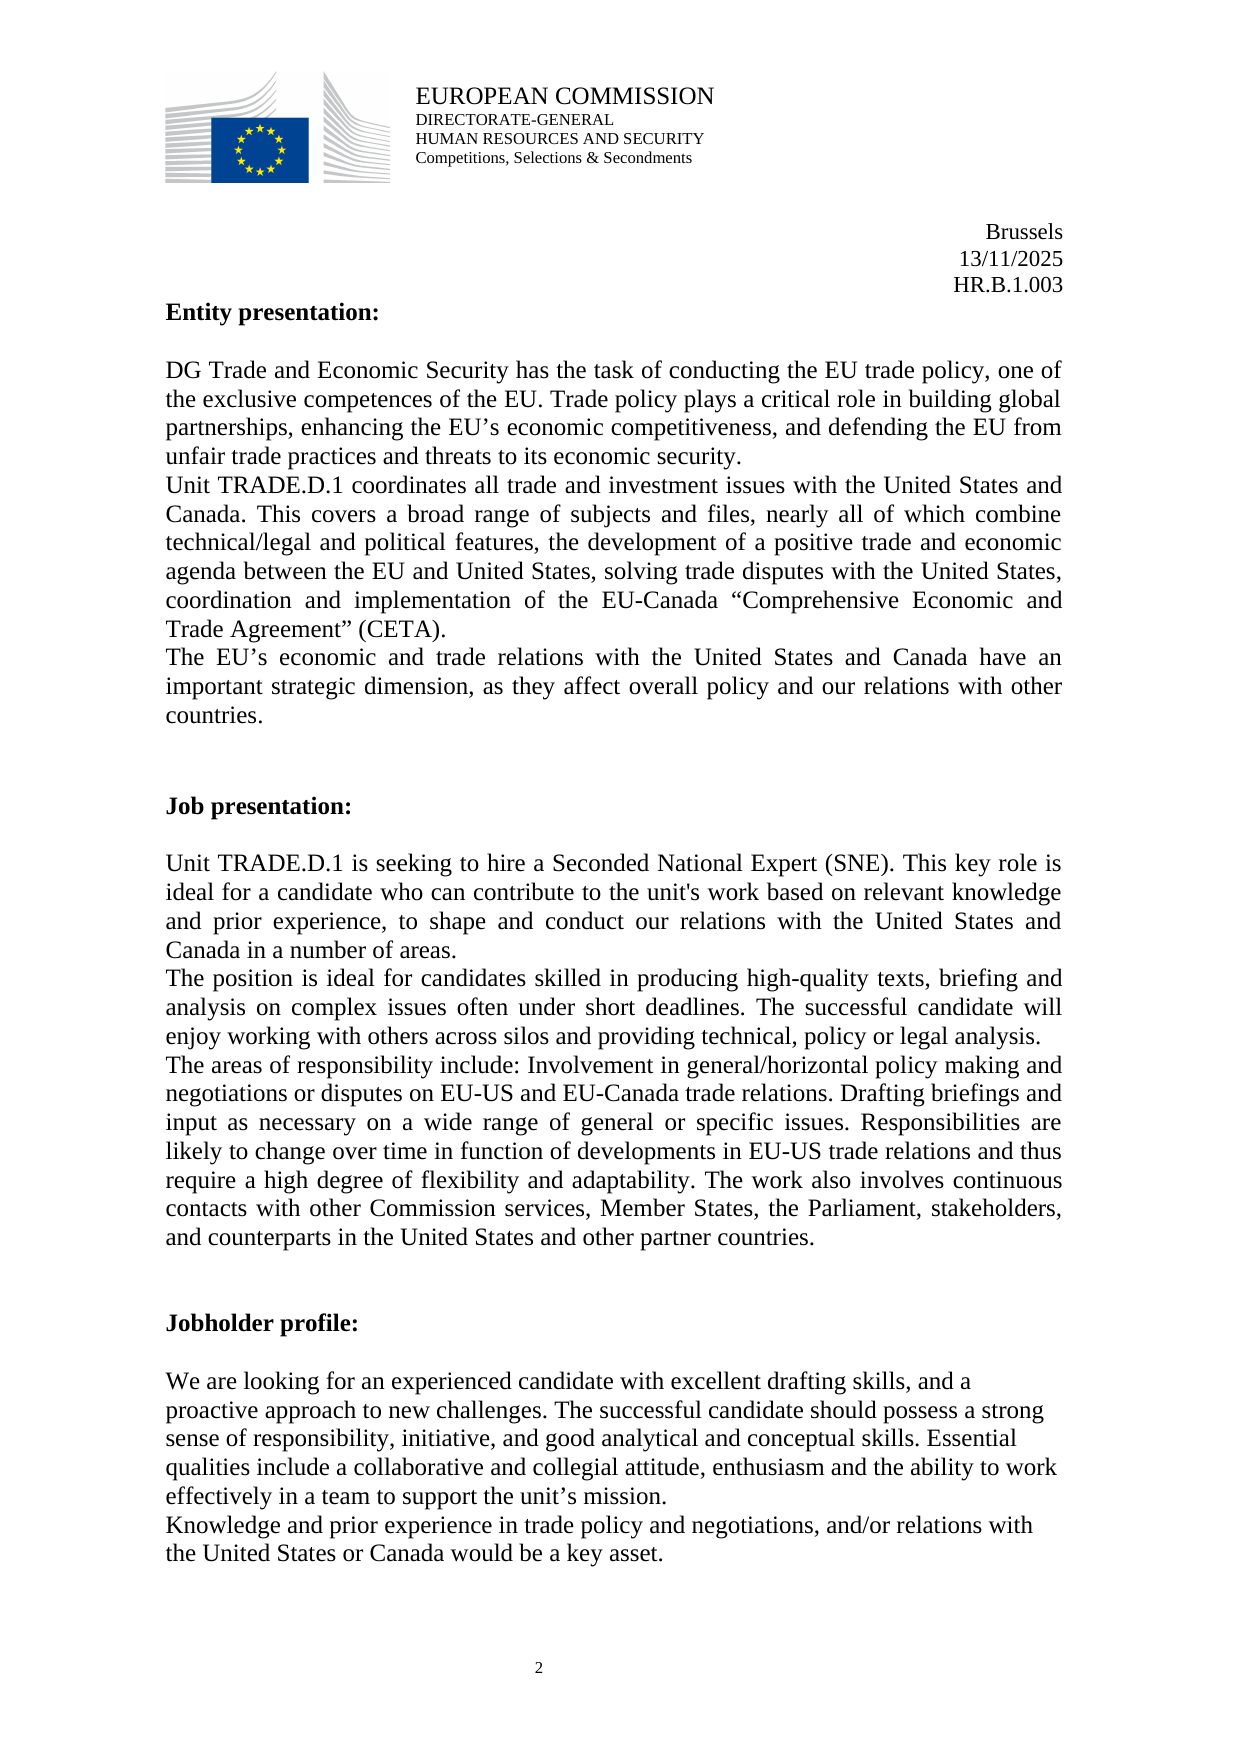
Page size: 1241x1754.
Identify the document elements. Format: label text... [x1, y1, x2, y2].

text Unit TRADE.D.1 is seeking to hire a Seconded National Expert (SNE). This key role is ideal for a candidate who can contribute to the unit's work based on relevant knowledge and prior experience, to shape and conduct our relations with the United States and Canada in a number of areas. [165, 848, 1063, 963]
text DG Trade and Economic Security has the task of conducting the EU trade policy, one of the exclusive competences of the EU. Trade policy plays a critical role in building global partnerships, enhancing the EU’s economic competitiveness, and defending the EU from unfair trade practices and threats to its economic security. [165, 355, 1063, 470]
text 13/11/2025 [165, 245, 1063, 271]
text Jobholder profile: [165, 1308, 1063, 1337]
text HR.B.1.003 [165, 271, 1063, 297]
text The areas of responsibility include: Involvement in general/horizontal policy making and negotiations or disputes on EU-US and EU-Canada trade relations. Drafting briefings and input as necessary on a wide range of general or specific issues. Responsibilities are likely to change over time in function of developments in EU-US trade relations and thus require a high degree of flexibility and adaptability. The work also involves continuous contacts with other Commission services, Member States, the Parliament, stakeholders, and counterparts in the United States and other partner countries. [165, 1050, 1063, 1251]
text We are looking for an experienced candidate with excellent drafting skills, and a proactive approach to new challenges. The successful candidate should possess a strong sense of responsibility, initiative, and good analytical and conceptual skills. Essential qualities include a collaborative and collegial attitude, enthusiasm and the ability to work effectively in a team to support the unit’s mission. [165, 1366, 1063, 1510]
text Knowledge and prior experience in trade policy and negotiations, and/or relations with the United States or Canada would be a key asset. [165, 1510, 1063, 1567]
text Brussels [165, 134, 1063, 245]
text The EU’s economic and trade relations with the United States and Canada have an important strategic dimension, as they affect overall policy and our relations with other countries. [165, 642, 1063, 729]
text Unit TRADE.D.1 coordinates all trade and investment issues with the United States and Canada. This covers a broad range of subjects and files, nearly all of which combine technical/legal and political features, the development of a positive trade and economic agenda between the EU and United States, solving trade disputes with the United States, coordination and implementation of the EU-Canada “Comprehensive Economic and Trade Agreement” (CETA). [165, 470, 1063, 642]
text Job presentation: [165, 791, 1063, 820]
picture [165, 71, 391, 183]
text The position is ideal for candidates skilled in producing high-quality texts, briefing and analysis on complex issues often under short deadlines. The successful candidate will enjoy working with others across silos and providing technical, policy or legal analysis. [165, 963, 1063, 1050]
text Entity presentation: [165, 297, 1063, 326]
